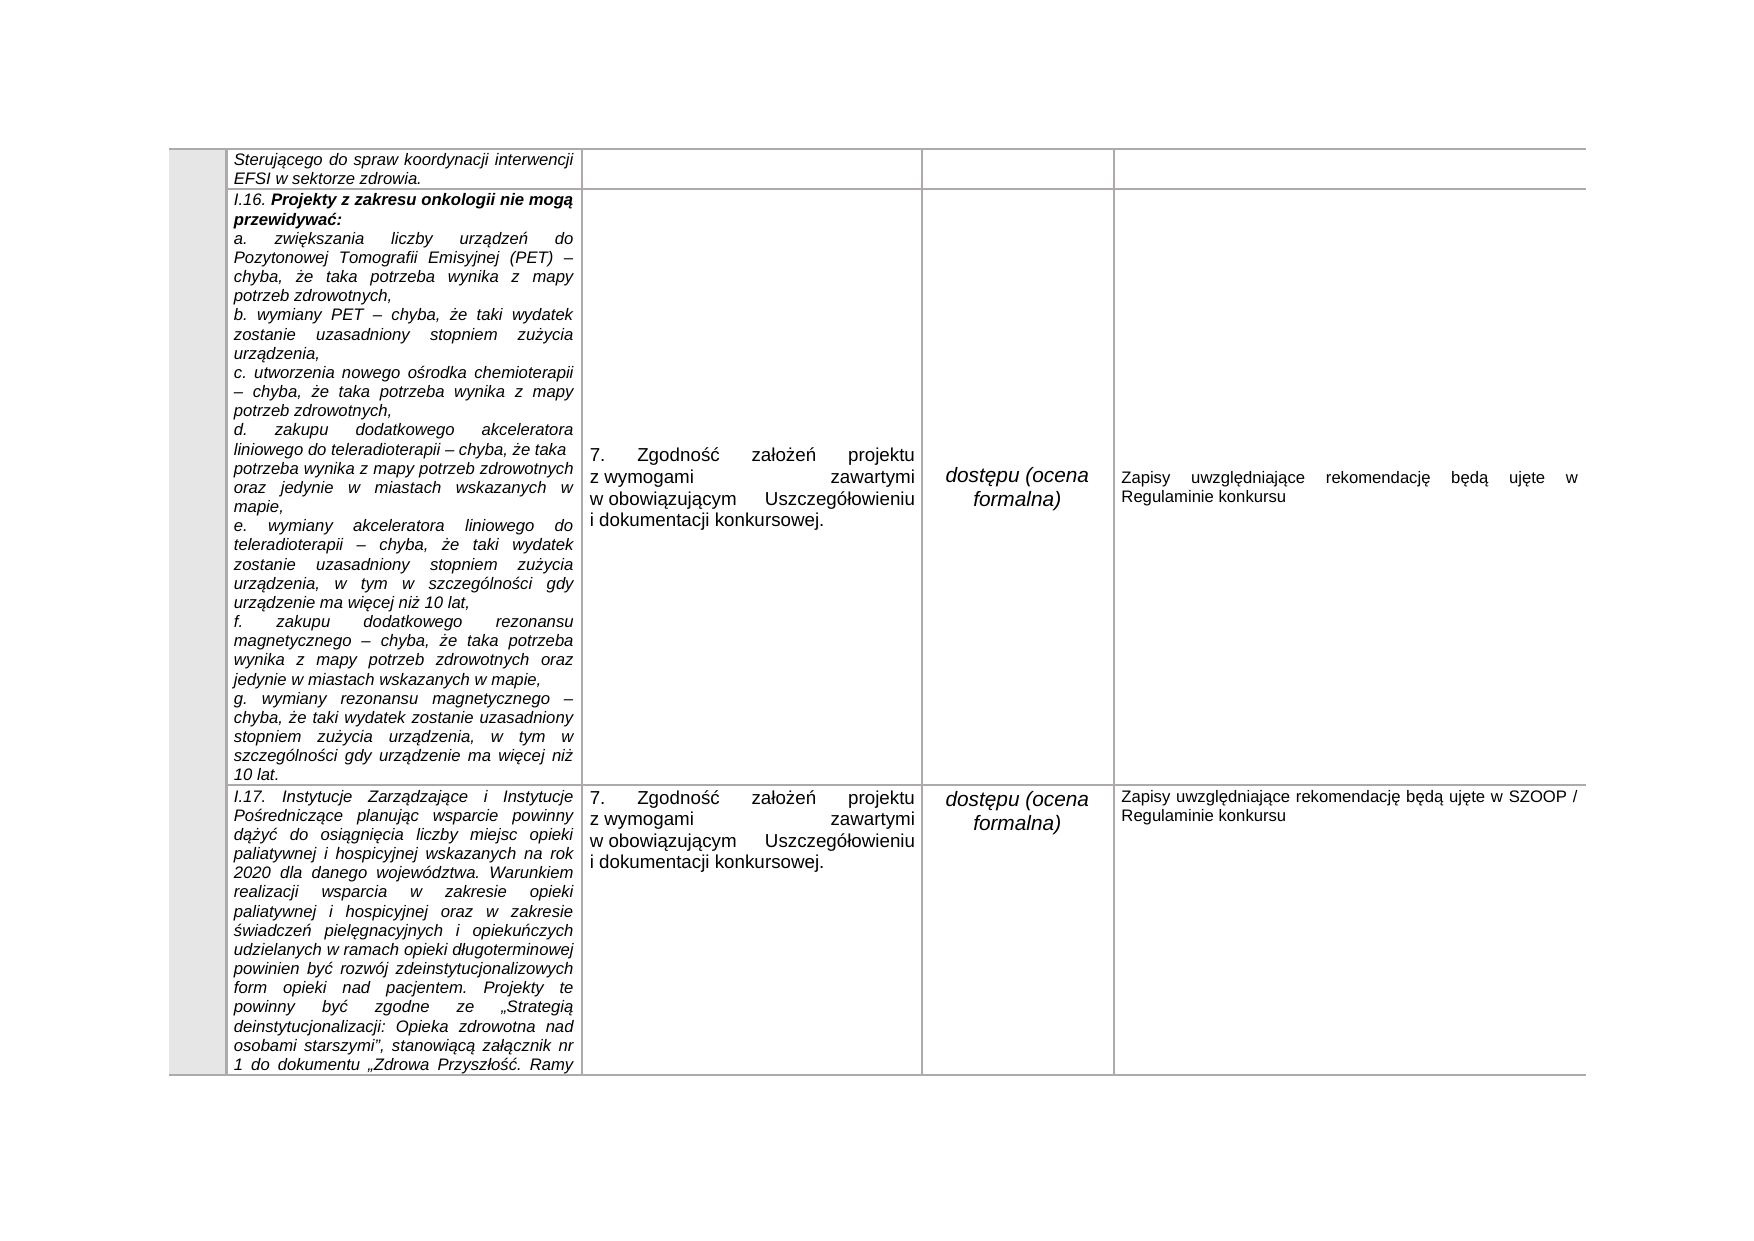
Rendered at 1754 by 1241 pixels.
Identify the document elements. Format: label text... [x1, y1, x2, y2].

table_cell 7. Zgodność założeń projektu z wymogami zawartymi w obowiązującym Uszczegółowieniu i dokumentacji konkursowej. [583, 190, 921, 784]
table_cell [1115, 786, 1586, 1074]
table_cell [583, 150, 921, 188]
table_cell dostępu (ocena formalna) [923, 190, 1113, 784]
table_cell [583, 786, 921, 1074]
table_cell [923, 150, 1113, 188]
table_cell Zapisy uwzględniające rekomendację będą ujęte w Regulaminie konkursu [1115, 190, 1586, 784]
table_cell I.16. Projekty z zakresu onkologii nie mogą przewidywać: a. zwiększania liczby urządzeń do Pozytonowej Tomografii Emisyjnej (PET) – chyba, że taka potrzeba wynika z mapy potrzeb zdrowotnych, b. wymiany PET – chyba, że taki wydatek zostanie uzasadniony stopniem zużycia urządzenia, c. utworzenia nowego ośrodka chemioterapii – chyba, że taka potrzeba wynika z mapy potrzeb zdrowotnych, d. zakupu dodatkowego akceleratora liniowego do teleradioterapii – chyba, że taka potrzeba wynika z mapy potrzeb zdrowotnych oraz jedynie w miastach wskazanych w mapie, e. wymiany akceleratora liniowego do teleradioterapii – chyba, że taki wydatek zostanie uzasadniony stopniem zużycia urządzenia, w tym w szczególności gdy urządzenie ma więcej niż 10 lat, f. zakupu dodatkowego rezonansu magnetycznego – chyba, że taka potrzeba wynika z mapy potrzeb zdrowotnych oraz jedynie w miastach wskazanych w mapie, g. wymiany rezonansu magnetycznego – chyba, że taki wydatek zostanie uzasadniony stopniem zużycia urządzenia, w tym w szczególności gdy urządzenie ma więcej niż 10 lat. [228, 190, 581, 784]
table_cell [923, 786, 1113, 1074]
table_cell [1115, 150, 1586, 188]
table_cell 9 [169, 150, 225, 1074]
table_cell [228, 786, 581, 1074]
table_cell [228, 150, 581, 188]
